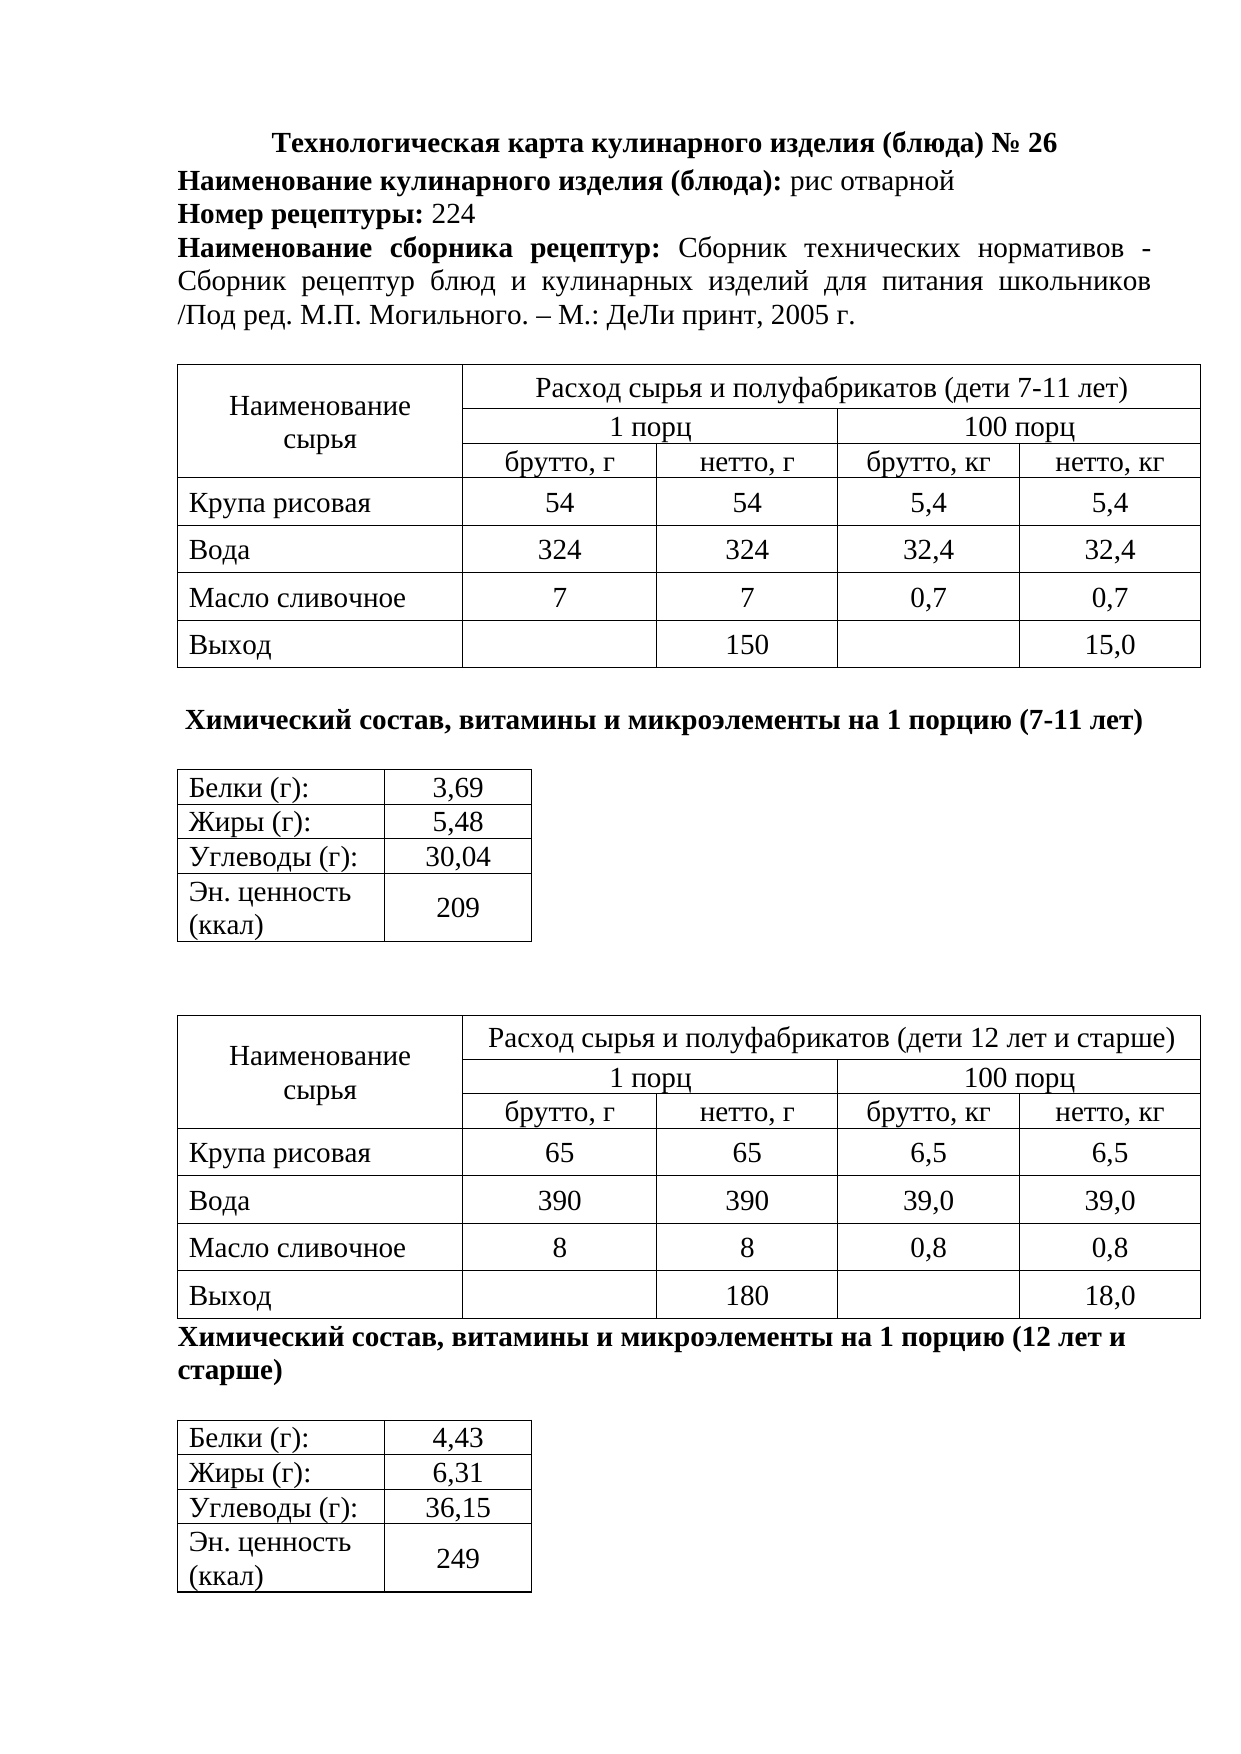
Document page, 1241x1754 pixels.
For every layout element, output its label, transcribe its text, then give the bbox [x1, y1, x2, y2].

text Химический состав, витамины и микроэлементы на 1 порцию (12 лет и старше) [177, 1319, 1152, 1386]
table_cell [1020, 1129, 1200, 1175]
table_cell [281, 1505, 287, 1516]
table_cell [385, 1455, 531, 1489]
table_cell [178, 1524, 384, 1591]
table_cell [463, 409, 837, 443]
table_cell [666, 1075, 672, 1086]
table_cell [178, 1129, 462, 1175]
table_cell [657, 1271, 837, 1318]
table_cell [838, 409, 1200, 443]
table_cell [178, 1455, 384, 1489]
text Наименование кулинарного изделия (блюда): рис отварной [177, 163, 1152, 196]
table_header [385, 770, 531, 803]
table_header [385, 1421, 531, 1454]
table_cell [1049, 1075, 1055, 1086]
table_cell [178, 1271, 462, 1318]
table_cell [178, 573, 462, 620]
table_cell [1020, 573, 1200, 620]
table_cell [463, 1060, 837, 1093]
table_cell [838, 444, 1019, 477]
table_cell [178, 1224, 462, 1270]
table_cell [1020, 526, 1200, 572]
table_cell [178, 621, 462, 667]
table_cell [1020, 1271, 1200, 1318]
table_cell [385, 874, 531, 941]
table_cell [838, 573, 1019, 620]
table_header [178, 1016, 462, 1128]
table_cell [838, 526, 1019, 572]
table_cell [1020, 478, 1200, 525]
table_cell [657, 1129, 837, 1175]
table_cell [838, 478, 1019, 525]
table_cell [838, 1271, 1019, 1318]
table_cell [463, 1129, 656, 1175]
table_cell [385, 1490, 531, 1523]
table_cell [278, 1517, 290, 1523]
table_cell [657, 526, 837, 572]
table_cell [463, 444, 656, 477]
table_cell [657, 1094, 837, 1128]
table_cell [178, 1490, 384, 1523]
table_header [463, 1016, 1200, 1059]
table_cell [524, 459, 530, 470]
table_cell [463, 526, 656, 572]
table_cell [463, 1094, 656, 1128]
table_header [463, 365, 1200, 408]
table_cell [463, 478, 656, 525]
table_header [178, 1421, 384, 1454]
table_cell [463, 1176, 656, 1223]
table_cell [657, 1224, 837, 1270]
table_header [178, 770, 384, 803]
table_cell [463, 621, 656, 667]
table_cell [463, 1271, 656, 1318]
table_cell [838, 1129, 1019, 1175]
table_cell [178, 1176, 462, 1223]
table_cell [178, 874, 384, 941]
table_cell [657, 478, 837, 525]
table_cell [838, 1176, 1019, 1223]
text Номер рецептуры: 224 [177, 196, 1152, 230]
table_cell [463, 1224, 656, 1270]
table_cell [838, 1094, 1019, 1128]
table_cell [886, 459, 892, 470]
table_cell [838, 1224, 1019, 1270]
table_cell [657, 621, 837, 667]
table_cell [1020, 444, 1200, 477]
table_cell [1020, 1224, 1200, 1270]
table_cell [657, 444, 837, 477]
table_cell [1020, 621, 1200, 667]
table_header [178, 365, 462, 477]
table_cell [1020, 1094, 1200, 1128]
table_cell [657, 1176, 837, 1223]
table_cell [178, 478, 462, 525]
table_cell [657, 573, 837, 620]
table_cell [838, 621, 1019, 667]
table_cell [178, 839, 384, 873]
text Технологическая карта кулинарного изделия (блюда) № 26 [177, 125, 1152, 158]
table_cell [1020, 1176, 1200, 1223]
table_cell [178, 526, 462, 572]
text Химический состав, витамины и микроэлементы на 1 порцию (7-11 лет) [177, 702, 1152, 735]
text Наименование сборника рецептур: Сборник технических нормативов - Сборник рецептур блюд и кулинарных изделий для питания школьников /Под ред. М.П. Могильного. – М.: ДеЛи принт, . [177, 230, 1152, 331]
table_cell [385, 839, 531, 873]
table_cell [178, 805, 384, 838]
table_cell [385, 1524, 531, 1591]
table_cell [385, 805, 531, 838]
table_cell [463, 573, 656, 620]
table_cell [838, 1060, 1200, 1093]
